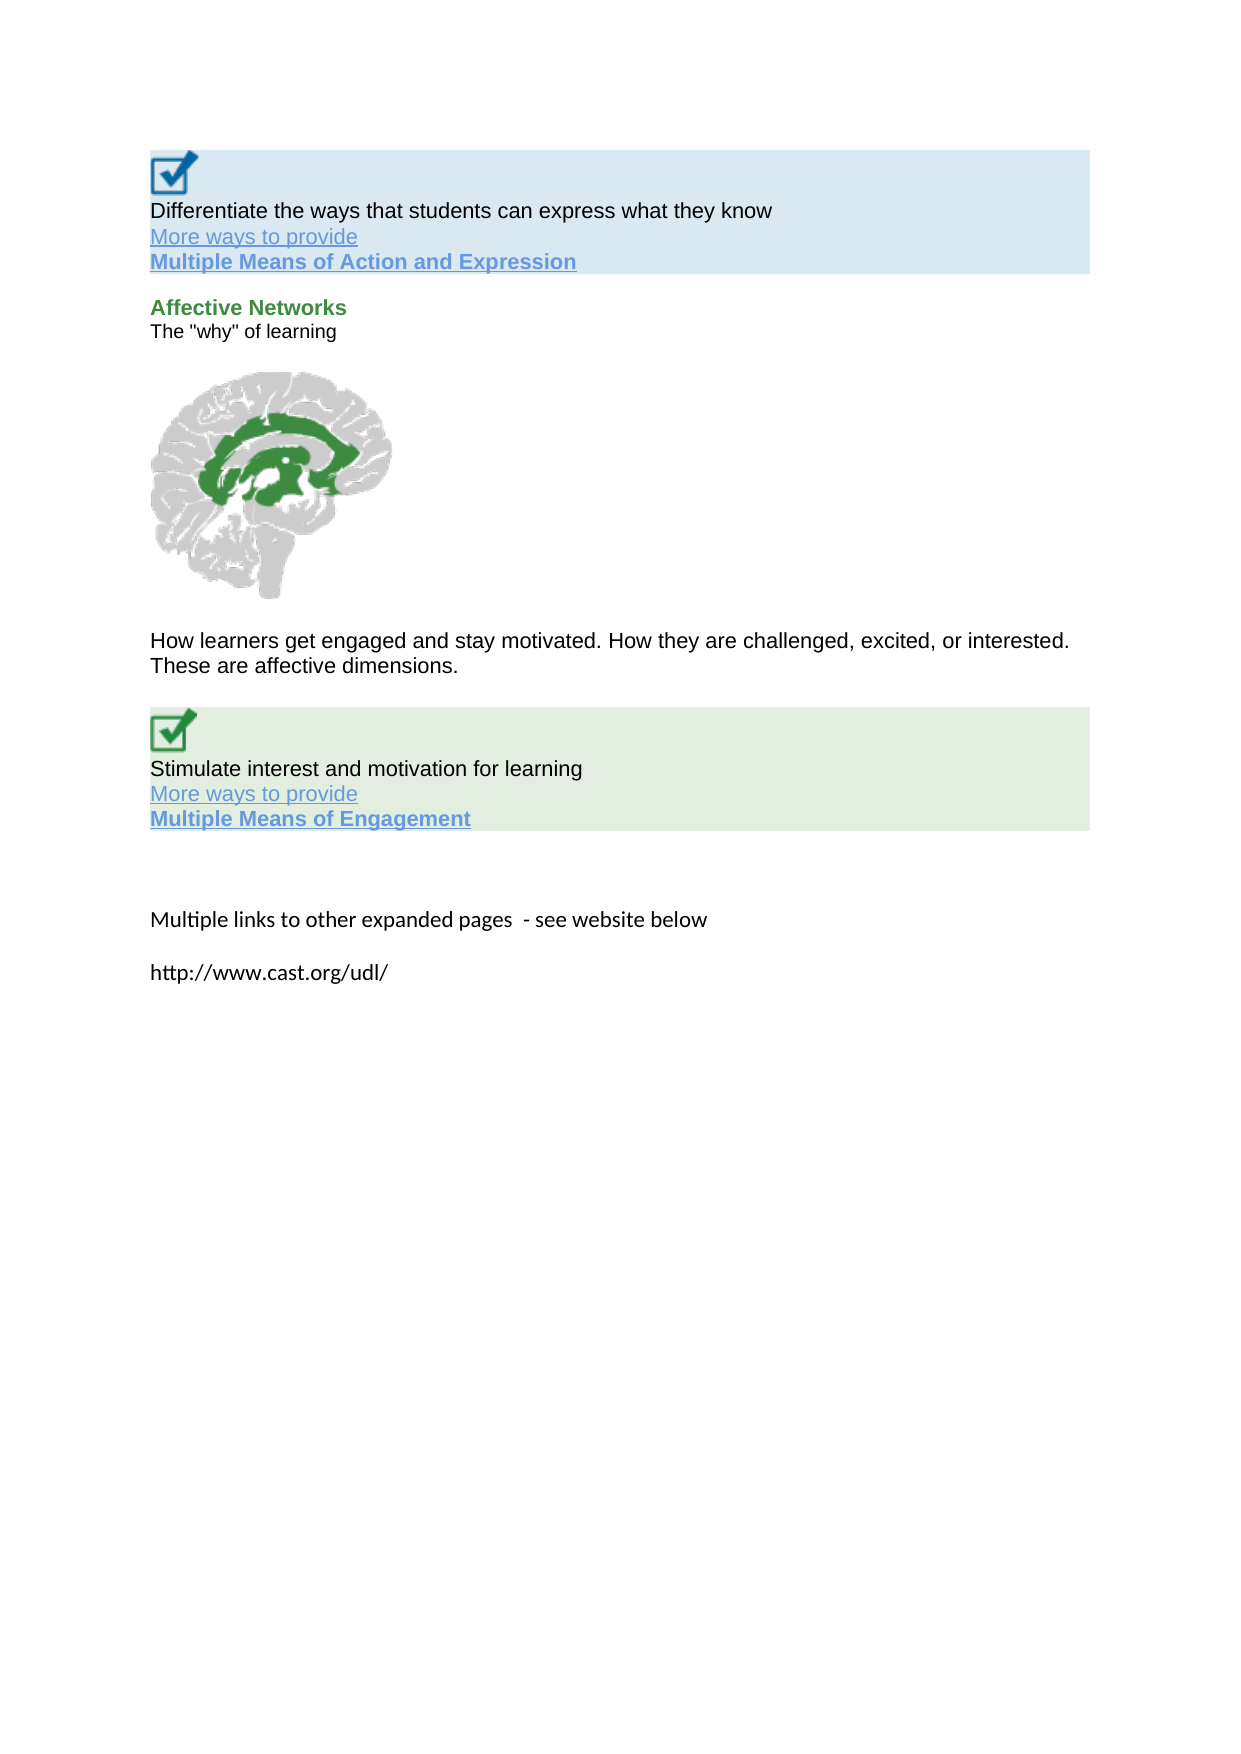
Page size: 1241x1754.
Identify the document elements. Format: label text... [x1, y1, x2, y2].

text The "why" of learning [150, 320, 1090, 343]
text More ways to provide Multiple Means of Engagement [150, 781, 1090, 831]
text http://www.cast.org/udl/ [150, 958, 1090, 986]
text Multiple links to other expanded pages - see website below [150, 905, 1090, 933]
text Differentiate the ways that students can express what they know [150, 198, 1090, 224]
picture [150, 707, 197, 753]
text How learners get engaged and stay motivated. How they are challenged, excited, or interested. These are affective dimensions. [150, 628, 1090, 678]
picture [150, 150, 199, 196]
picture [150, 372, 393, 599]
text More ways to provide Multiple Means of Action and Expression [150, 224, 1090, 274]
text Affective Networks [150, 295, 1090, 320]
text Stimulate interest and motivation for learning [150, 756, 1090, 781]
